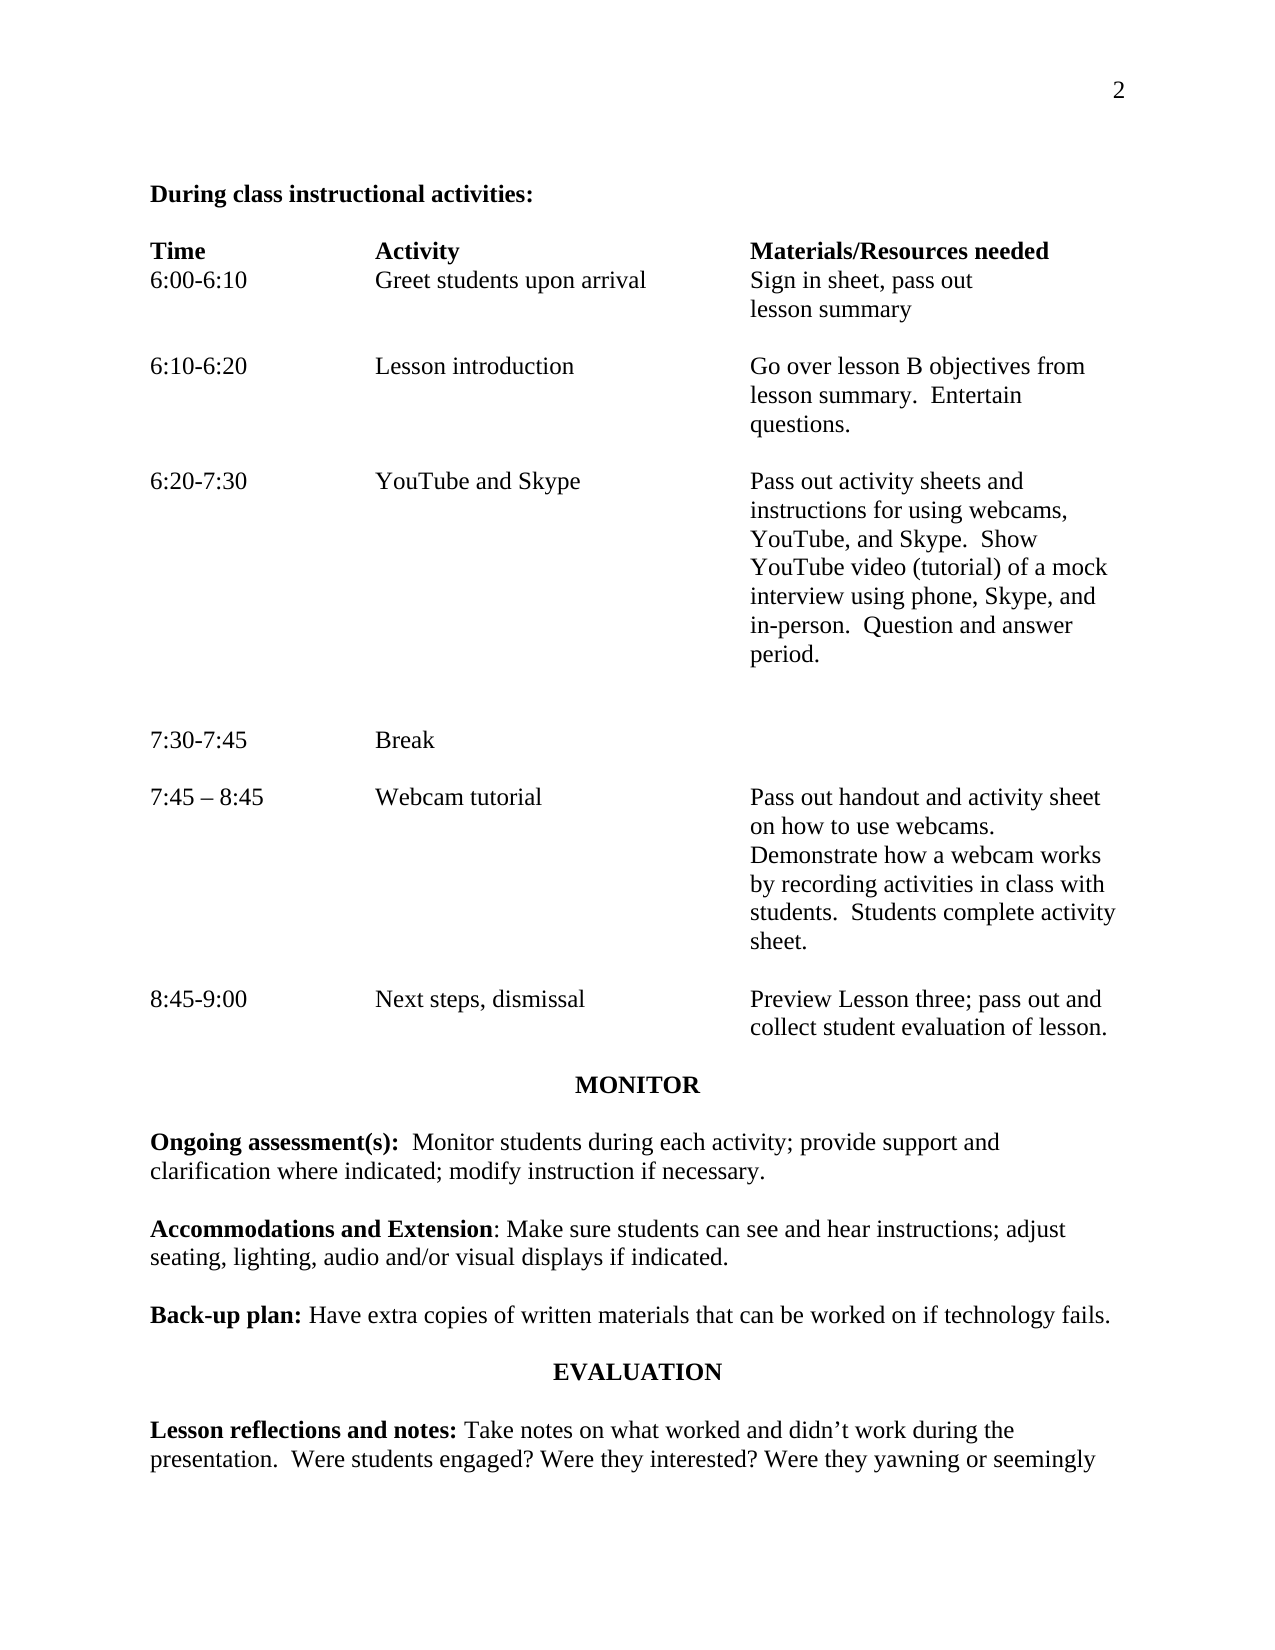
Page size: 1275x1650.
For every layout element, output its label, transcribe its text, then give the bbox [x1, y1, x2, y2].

text 6:10-6:20 Lesson introduction Go over lesson B objectives from [150, 351, 1125, 380]
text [150, 1415, 1125, 1472]
text Back-up plan: Have extra copies of written materials that can be worked on if technology fails. [150, 1300, 1125, 1329]
text instructions for using webcams, YouTube, and Skype. Show YouTube video (tutorial) of a mock interview using phone, Skype, and in-person. Question and answer period. [750, 495, 1125, 667]
text lesson summary [675, 294, 1125, 322]
text collect student evaluation of lesson. [675, 1012, 1125, 1041]
text Accommodations and Extension: Make sure students can see and hear instructions; adjust seating, lighting, audio and/or visual displays if indicated. [150, 1214, 1125, 1271]
text 6:00-6:10 Greet students upon arrival Sign in sheet, pass out [150, 265, 1125, 294]
text 7:30-7:45 Break [150, 725, 1125, 754]
text 6:20-7:30 YouTube and Skype Pass out activity sheets and [150, 466, 1125, 495]
text Ongoing assessment(s): Monitor students during each activity; provide support and clarification where indicated; modify instruction if necessary. [150, 1127, 1125, 1185]
text EVALUATION [150, 1357, 1125, 1386]
text During class instructional activities: [150, 179, 1125, 207]
text 7:45 – 8:45 Webcam tutorial Pass out handout and activity sheet [150, 782, 1125, 811]
text MONITOR [150, 1070, 1125, 1099]
text Time Activity Materials/Resources needed [150, 236, 1125, 265]
text lesson summary. Entertain questions. [750, 380, 1125, 437]
text 8:45-9:00 Next steps, dismissal Preview Lesson three; pass out and [150, 984, 1125, 1012]
text on how to use webcams. Demonstrate how a webcam works by recording activities in class with students. Students complete activity sheet. [750, 811, 1125, 955]
